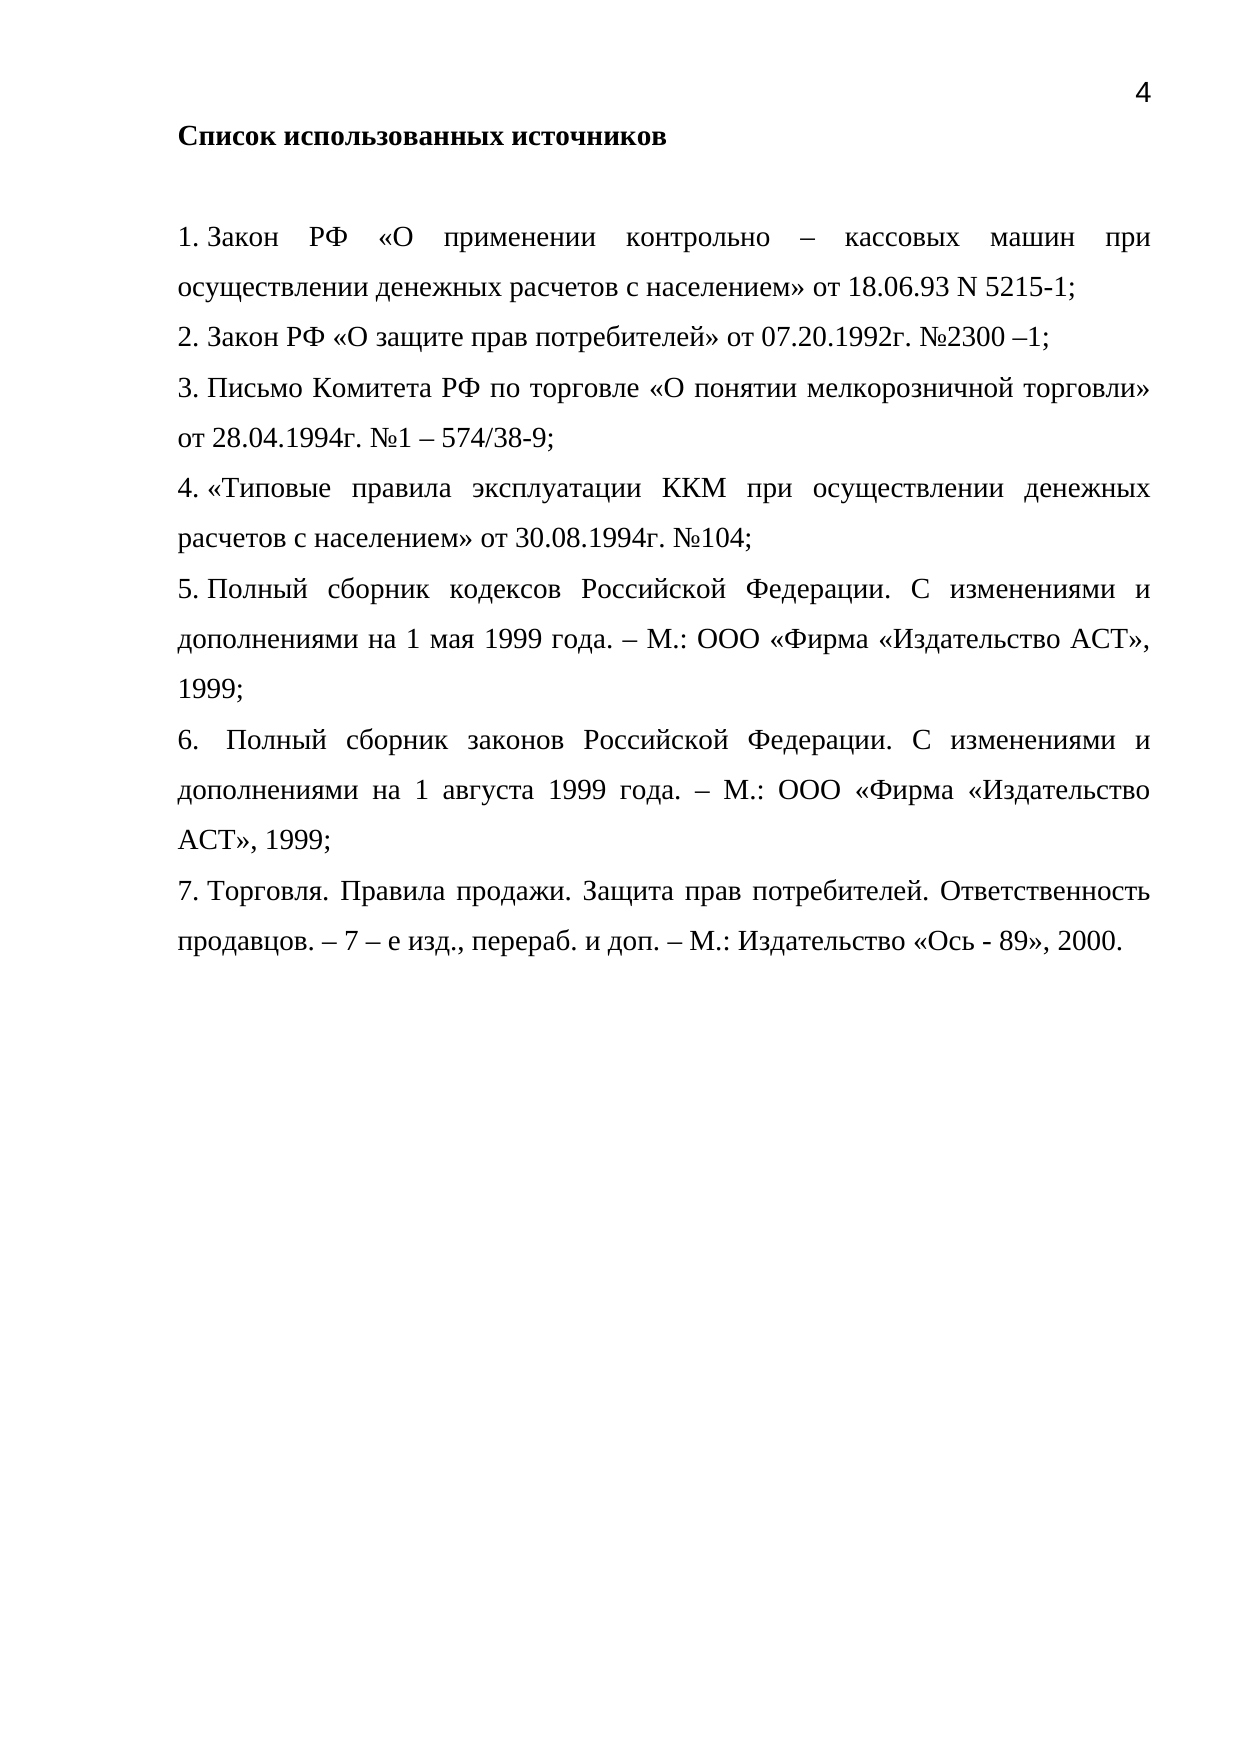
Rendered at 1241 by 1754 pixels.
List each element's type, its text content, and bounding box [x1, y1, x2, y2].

list Закон РФ «О защите прав потребителей» от 07.20.1992г. №2300 –1; [177, 319, 1152, 353]
text Список использованных источников [177, 118, 1152, 152]
list «Типовые правила эксплуатации ККМ при осуществлении денежных расчетов с населением» от 30.08.1994г. №104; [177, 470, 1152, 554]
list Полный сборник кодексов Российской Федерации. С изменениями и дополнениями на 1 мая 1999 года. – М.: ООО «Фирма «Издательство АСТ», 1999; [177, 571, 1152, 705]
list Закон РФ «О применении контрольно – кассовых машин при осуществлении денежных расчетов с населением» от 18.06.93 N 5215-1; [177, 219, 1152, 303]
list Торговля. Правила продажи. Защита прав потребителей. Ответственность продавцов. – 7 – е изд., перераб. и доп. – М.: Издательство «Ось - 89», 2000. [177, 873, 1152, 957]
list Полный сборник законов Российской Федерации. С изменениями и дополнениями на 1 августа 1999 года. – М.: ООО «Фирма «Издательство АСТ», 1999; [177, 722, 1152, 856]
list Письмо Комитета РФ по торговле «О понятии мелкорозничной торговли» от 28.04.1994г. №1 – 574/38-9; [177, 370, 1152, 453]
